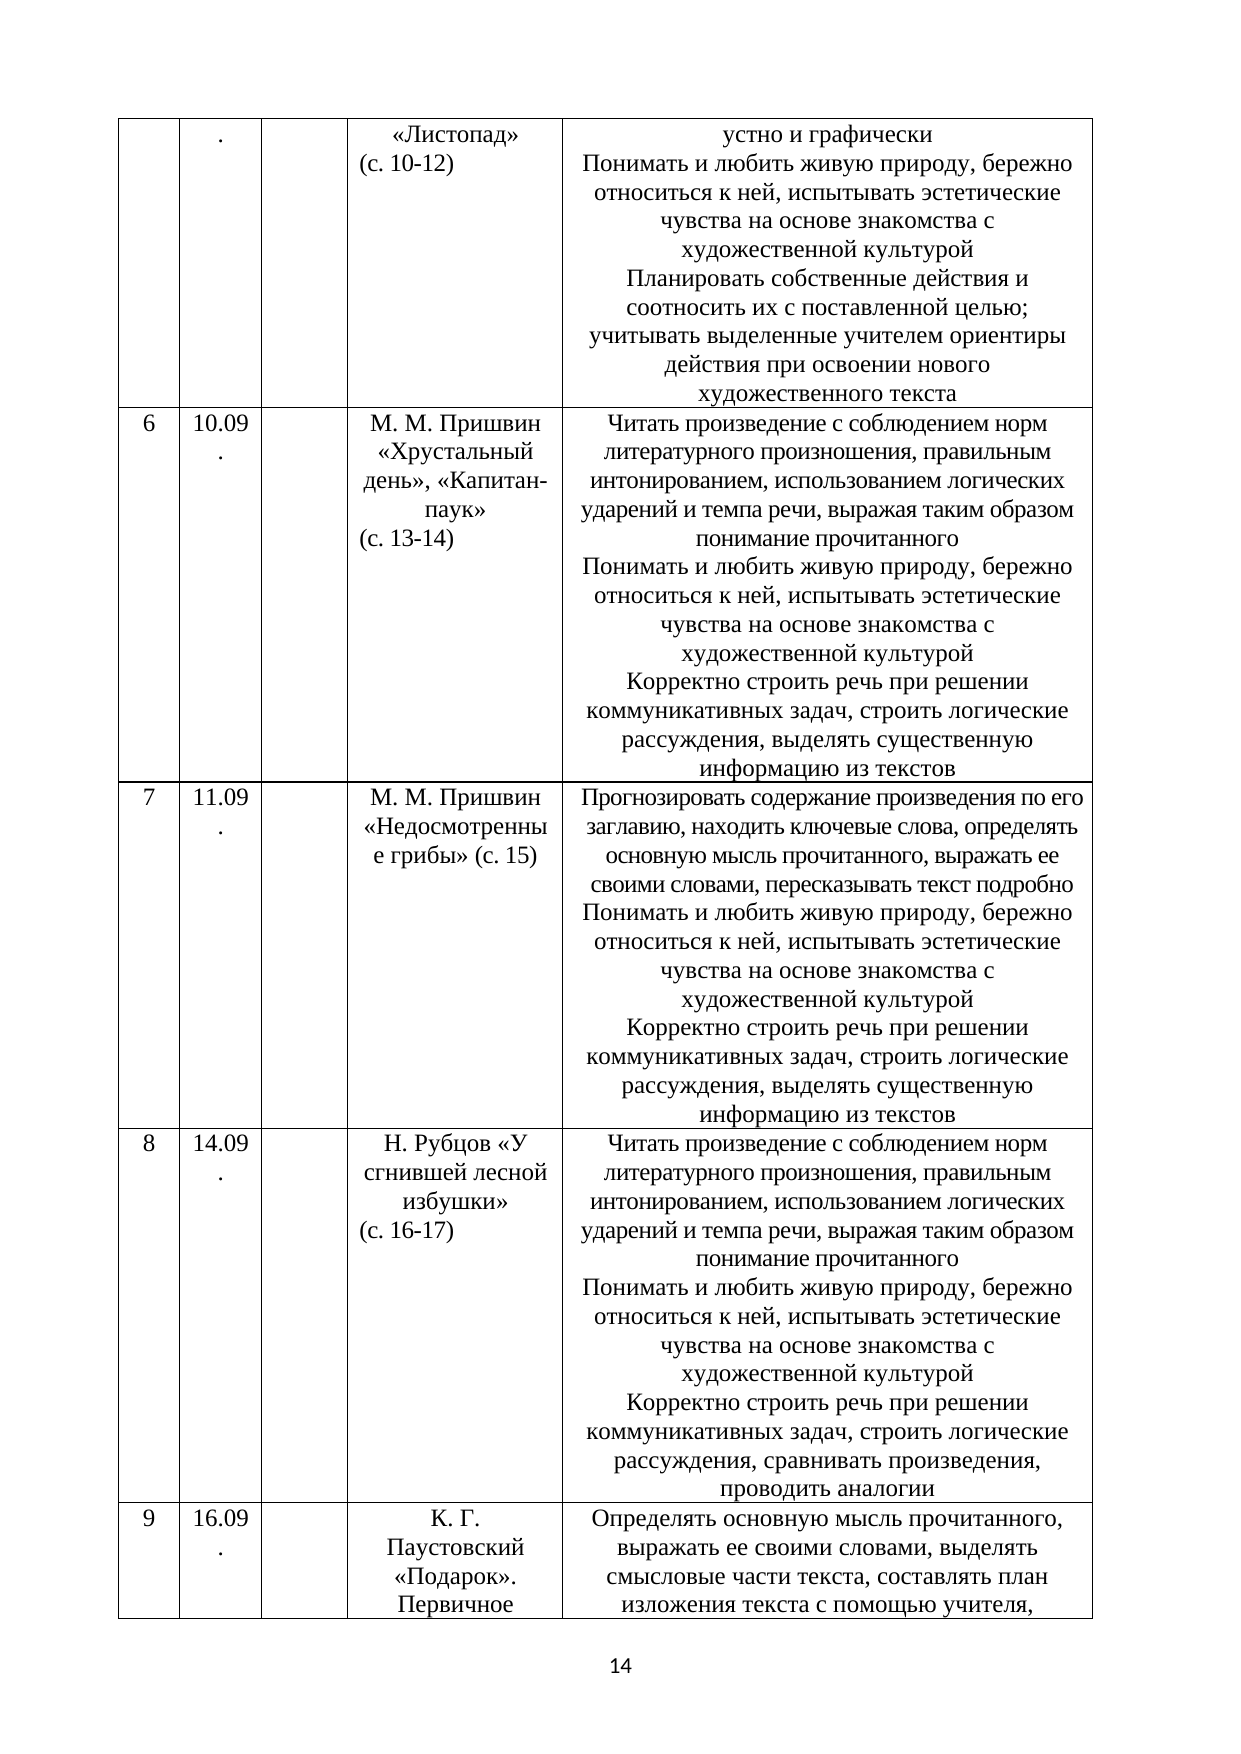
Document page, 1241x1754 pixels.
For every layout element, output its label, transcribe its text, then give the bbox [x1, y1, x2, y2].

table_cell [262, 1503, 347, 1618]
table_cell [262, 408, 347, 781]
table_cell 5 [119, 119, 179, 407]
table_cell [348, 119, 562, 407]
table_cell Прогнозировать содержание произведения по его заглавию, находить ключевые слова, определять основную мысль прочитанного, выражать ее своими словами, пересказывать текст подробно Понимать и любить живую природу, бережно относиться к ней, испытывать эстетические чувства на основе знакомства с художественной культурой Корректно строить речь при решении коммуникативных задач, строить логические рассуждения, выделять существенную информацию из текстов [563, 783, 1092, 1127]
table_cell 8 [119, 1129, 179, 1502]
table_cell М. М. Пришвин «Хрустальный день», «Капитан-паук» (с. 13-14) [348, 408, 562, 781]
table_cell Н. Рубцов «У сгнившей лесной избушки» (с. 16-17) [348, 1129, 562, 1502]
table_cell 7 [119, 783, 179, 1127]
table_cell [563, 119, 1092, 407]
table_cell 6 [119, 408, 179, 781]
table_cell 09.09. [180, 119, 261, 407]
table_cell М. М. Пришвин «Недосмотренные грибы» (с. 15) [348, 783, 562, 1127]
table_cell 11.09. [180, 783, 261, 1127]
table_cell Читать произведение с соблюдением норм литературного произношения, правильным интонированием, использованием логических ударений и темпа речи, выражая таким образом понимание прочитанного Понимать и любить живую природу, бережно относиться к ней, испытывать эстетические чувства на основе знакомства с художественной культурой Корректно строить речь при решении коммуникативных задач, строить логические рассуждения, сравнивать произведения, проводить аналогии [563, 1129, 1092, 1502]
table_cell 10.09. [180, 408, 261, 781]
table_cell [262, 1129, 347, 1502]
table_cell [262, 783, 347, 1127]
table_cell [348, 1503, 562, 1618]
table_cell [563, 1503, 1092, 1618]
table_cell 16.09. [180, 1503, 261, 1618]
table_cell [262, 119, 347, 407]
table_cell 9 [119, 1503, 179, 1618]
table_cell 14.09. [180, 1129, 261, 1502]
table_cell Читать произведение с соблюдением норм литературного произношения, правильным интонированием, использованием логических ударений и темпа речи, выражая таким образом понимание прочитанного Понимать и любить живую природу, бережно относиться к ней, испытывать эстетические чувства на основе знакомства с художественной культурой Корректно строить речь при решении коммуникативных задач, строить логические рассуждения, выделять существенную информацию из текстов [563, 408, 1092, 781]
